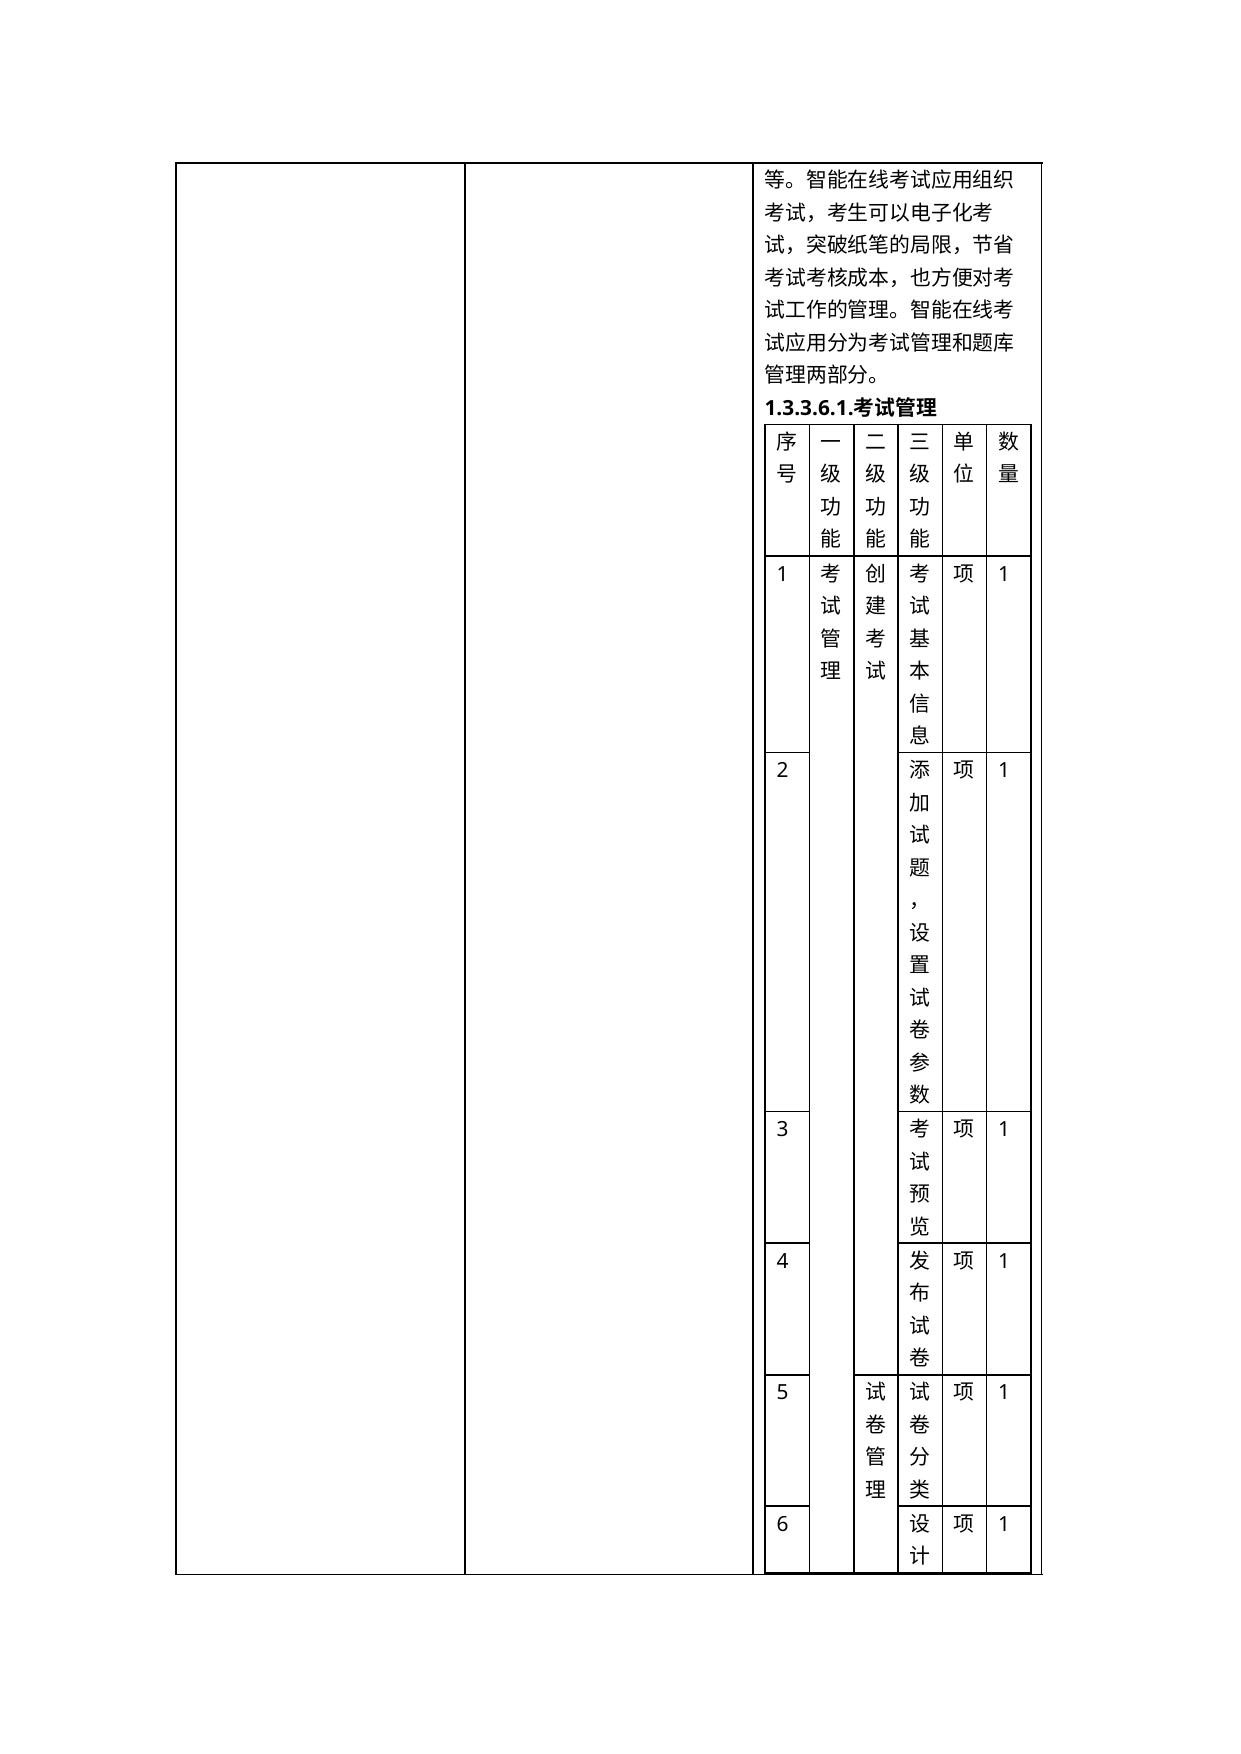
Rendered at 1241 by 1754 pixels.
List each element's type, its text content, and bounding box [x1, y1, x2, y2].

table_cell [754, 164, 1041, 1573]
table_cell [466, 164, 752, 1573]
table_cell 1 [177, 164, 464, 1573]
